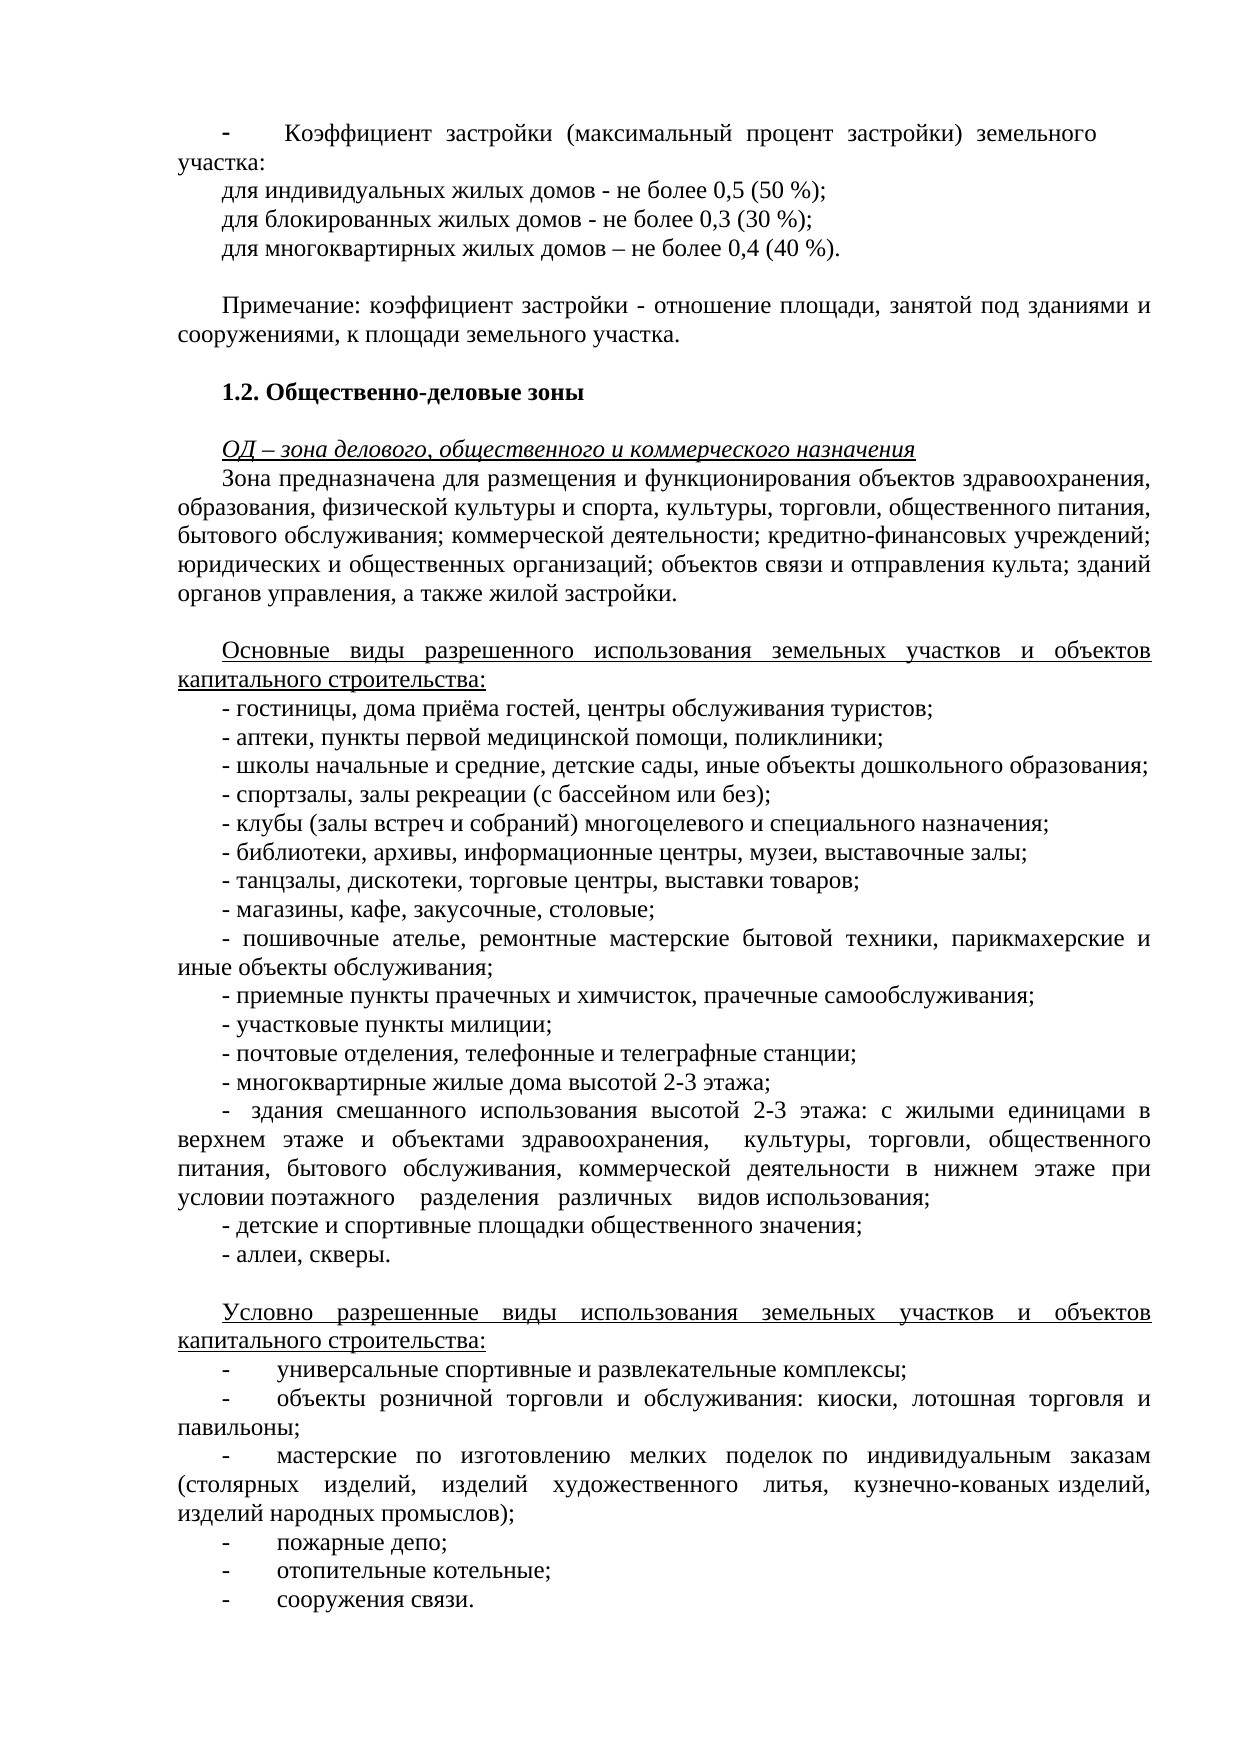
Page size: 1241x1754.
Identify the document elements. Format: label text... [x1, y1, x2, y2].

text - танцзалы, дискотеки, торговые центры, выставки товаров; [177, 866, 1152, 894]
text - пошивочные ателье, ремонтные мастерские бытовой техники, парикмахерские и иные объекты обслуживания; [177, 923, 1152, 981]
text - гостиницы, дома приёма гостей, центры обслуживания туристов; [177, 693, 1152, 722]
text - участковые пункты милиции; [177, 1009, 1152, 1038]
text Зона предназначена для размещения и функционирования объектов здравоохранения, образования, физической культуры и спорта, культуры, торговли, общественного питания, бытового обслуживания; коммерческой деятельности; кредитно-финансовых учреждений; юридических и общественных организаций; объектов связи и отправления культа; зданий органов управления, а также жилой застройки. [177, 463, 1152, 607]
list отопительные котельные; [177, 1556, 1152, 1584]
text для блокированных жилых домов - не более 0,3 (30 %); [177, 204, 1097, 233]
text - приемные пункты прачечных и химчисток, прачечные самообслуживания; [177, 981, 1152, 1009]
text - аптеки, пункты первой медицинской помощи, поликлиники; [177, 722, 1152, 751]
text Основные виды разрешенного использования земельных участков и объектов капитального строительства: [177, 636, 1152, 693]
list здания смешанного использования высотой 2-3 этажа: с жилыми единицами в верхнем этаже и объектами здравоохранения, культуры, торговли, общественного питания, бытового обслуживания, коммерческой деятельности в нижнем этаже при условии поэтажного разделения различных видов использования; [177, 1096, 1152, 1211]
list мастерские по изготовлению мелких поделок по индивидуальным заказам (столярных изделий, изделий художественного литья, кузнечно-кованых изделий, изделий народных промыслов); [177, 1441, 1152, 1527]
text Примечание: коэффициент застройки - отношение площади, занятой под зданиями и сооружениями, к площади земельного участка. [177, 291, 1152, 348]
text для индивидуальных жилых домов - не более 0,5 (50 %); [177, 176, 1097, 204]
text - почтовые отделения, телефонные и телеграфные станции; [177, 1038, 1152, 1067]
text - библиотеки, архивы, информационные центры, музеи, выставочные залы; [177, 837, 1152, 866]
text - школы начальные и средние, детские сады, иные объекты дошкольного образования; [177, 751, 1152, 779]
text - многоквартирные жилые дома высотой 2-3 этажа; [177, 1067, 1152, 1096]
list объекты розничной торговли и обслуживания: киоски, лотошная торговля и павильоны; [177, 1383, 1152, 1441]
text - детские и спортивные площадки общественного значения; [177, 1211, 1152, 1239]
text ОД – зона делового, общественного и коммерческого назначения [177, 434, 1152, 463]
list сооружения связи. [177, 1584, 1152, 1613]
text 1.2. Общественно-деловые зоны [177, 377, 1152, 406]
text - клубы (залы встреч и собраний) многоцелевого и специального назначения; [177, 808, 1152, 837]
text - аллеи, скверы. [177, 1239, 1152, 1268]
text для многоквартирных жилых домов – не более 0,4 (40 %). [177, 233, 1097, 262]
list универсальные спортивные и развлекательные комплексы; [177, 1354, 1152, 1383]
list Коэффициент застройки (максимальный процент застройки) земельного участка: [177, 118, 1097, 176]
text - магазины, кафе, закусочные, столовые; [177, 894, 1152, 923]
text - спортзалы, залы рекреации (с бассейном или без); [177, 779, 1152, 808]
list пожарные депо; [177, 1527, 1152, 1556]
text Условно разрешенные виды использования земельных участков и объектов капитального строительства: [177, 1297, 1152, 1354]
